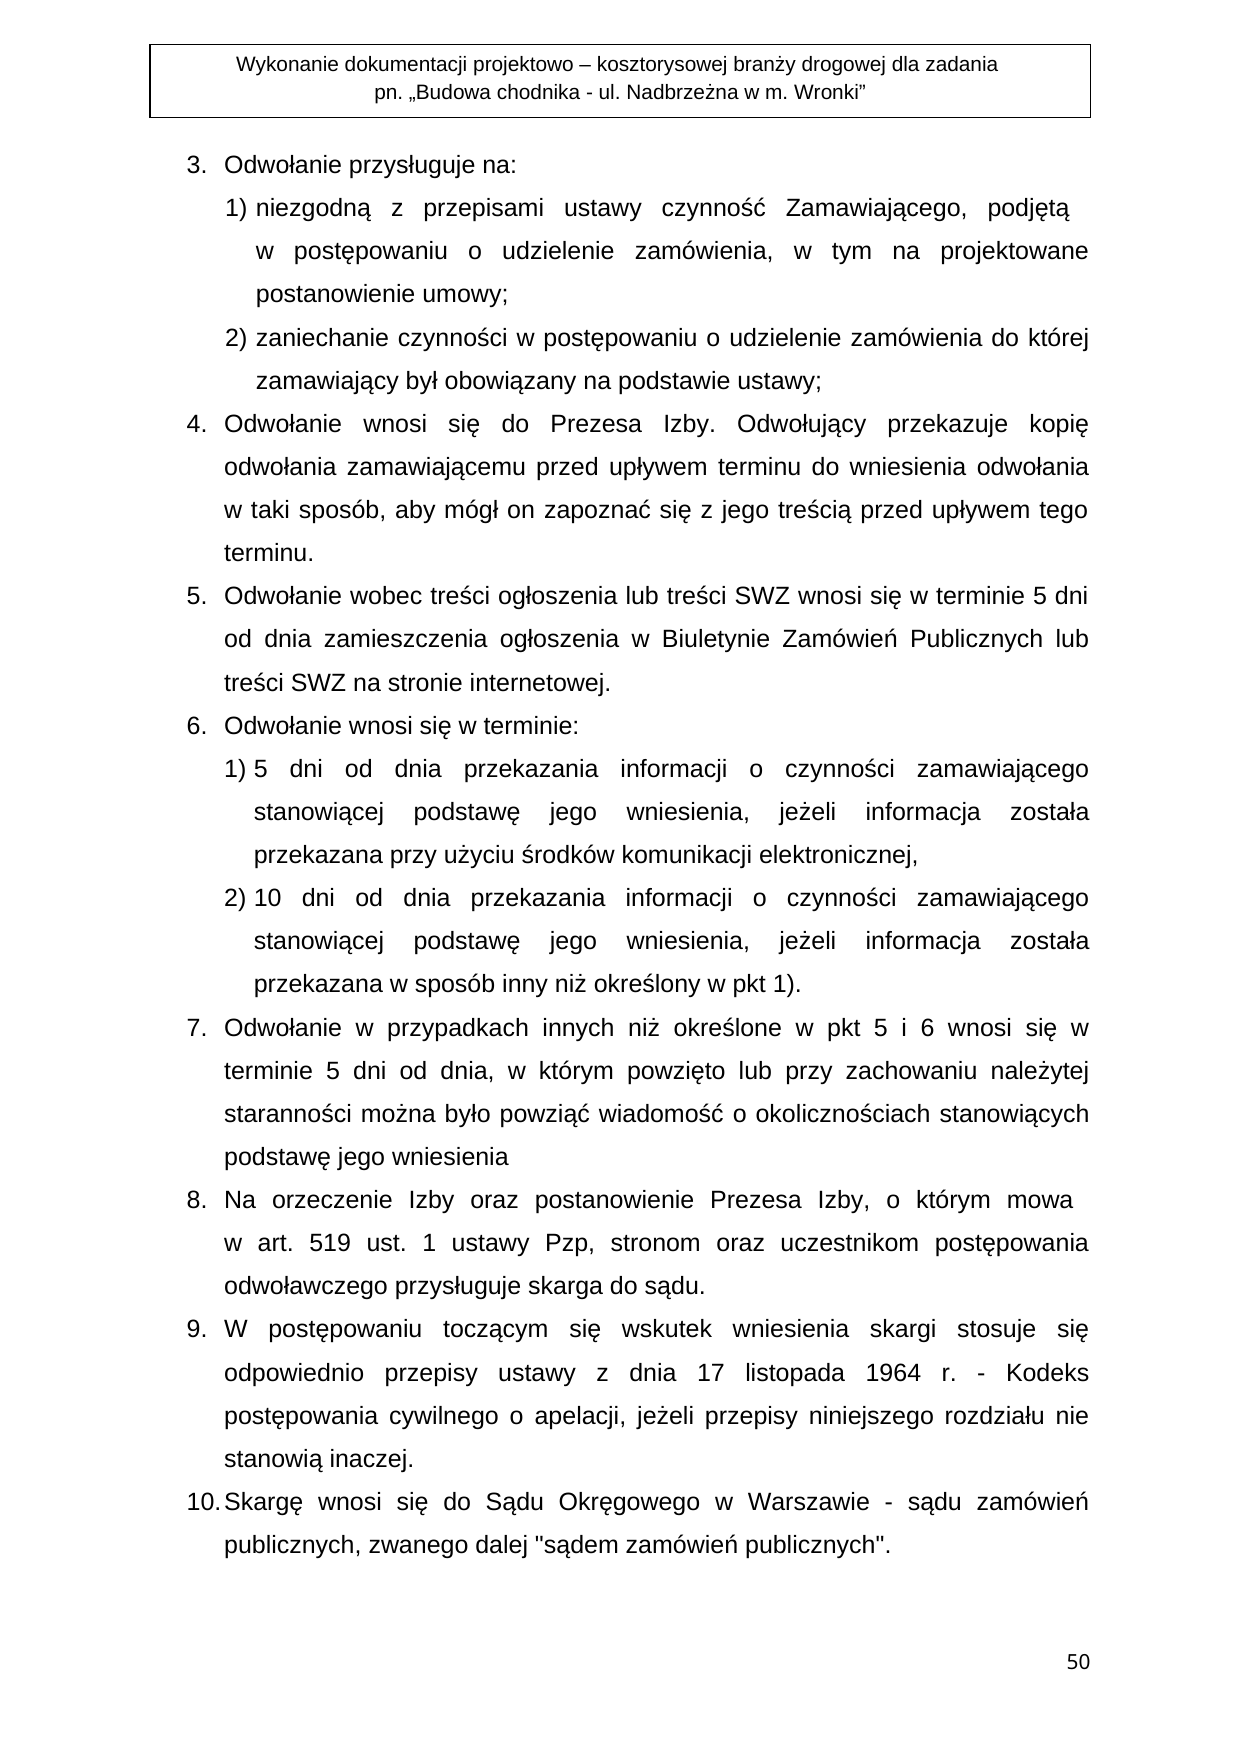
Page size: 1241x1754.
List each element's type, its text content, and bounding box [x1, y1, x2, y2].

text 2) zaniechanie czynności w postępowaniu o udzielenie zamówienia do której zamawiający był obowiązany na podstawie ustawy; [225, 322, 1090, 394]
list Na orzeczenie Izby oraz postanowienie Prezesa Izby, o którym mowa w art. 519 ust. 1 ustawy Pzp, stronom oraz uczestnikom postępowania odwoławczego przysługuje skarga do sądu. [186, 1185, 1090, 1300]
list Odwołanie wnosi się w terminie: [186, 711, 1090, 739]
text 1) niezgodną z przepisami ustawy czynność Zamawiającego, podjętą w postępowaniu o udzielenie zamówienia, w tym na projektowane postanowienie umowy; [225, 193, 1090, 308]
text 2) 10 dni od dnia przekazania informacji o czynności zamawiającego stanowiącej podstawę jego wniesienia, jeżeli informacja została przekazana w sposób inny niż określony w pkt 1). [224, 883, 1090, 998]
list Odwołanie w przypadkach innych niż określone w pkt 5 i 6 wnosi się w terminie 5 dni od dnia, w którym powzięto lub przy zachowaniu należytej staranności można było powziąć wiadomość o okolicznościach stanowiących podstawę jego wniesienia [186, 1012, 1090, 1171]
list Odwołanie wobec treści ogłoszenia lub treści SWZ wnosi się w terminie 5 dni od dnia zamieszczenia ogłoszenia w Biuletynie Zamówień Publicznych lub treści SWZ na stronie internetowej. [186, 581, 1090, 696]
list Odwołanie przysługuje na: [186, 150, 1090, 179]
list W postępowaniu toczącym się wskutek wniesienia skargi stosuje się odpowiednio przepisy ustawy z dnia 17 listopada 1964 r. - Kodeks postępowania cywilnego o apelacji, jeżeli przepisy niniejszego rozdziału nie stanowią inaczej. [186, 1314, 1090, 1472]
list Skargę wnosi się do Sądu Okręgowego w Warszawie - sądu zamówień publicznych, zwanego dalej "sądem zamówień publicznych". [186, 1487, 1090, 1559]
list Odwołanie wnosi się do Prezesa Izby. Odwołujący przekazuje kopię odwołania zamawiającemu przed upływem terminu do wniesienia odwołania w taki sposób, aby mógł on zapoznać się z jego treścią przed upływem tego terminu. [186, 409, 1090, 567]
text 1) 5 dni od dnia przekazania informacji o czynności zamawiającego stanowiącej podstawę jego wniesienia, jeżeli informacja została przekazana przy użyciu środków komunikacji elektronicznej, [224, 754, 1090, 869]
